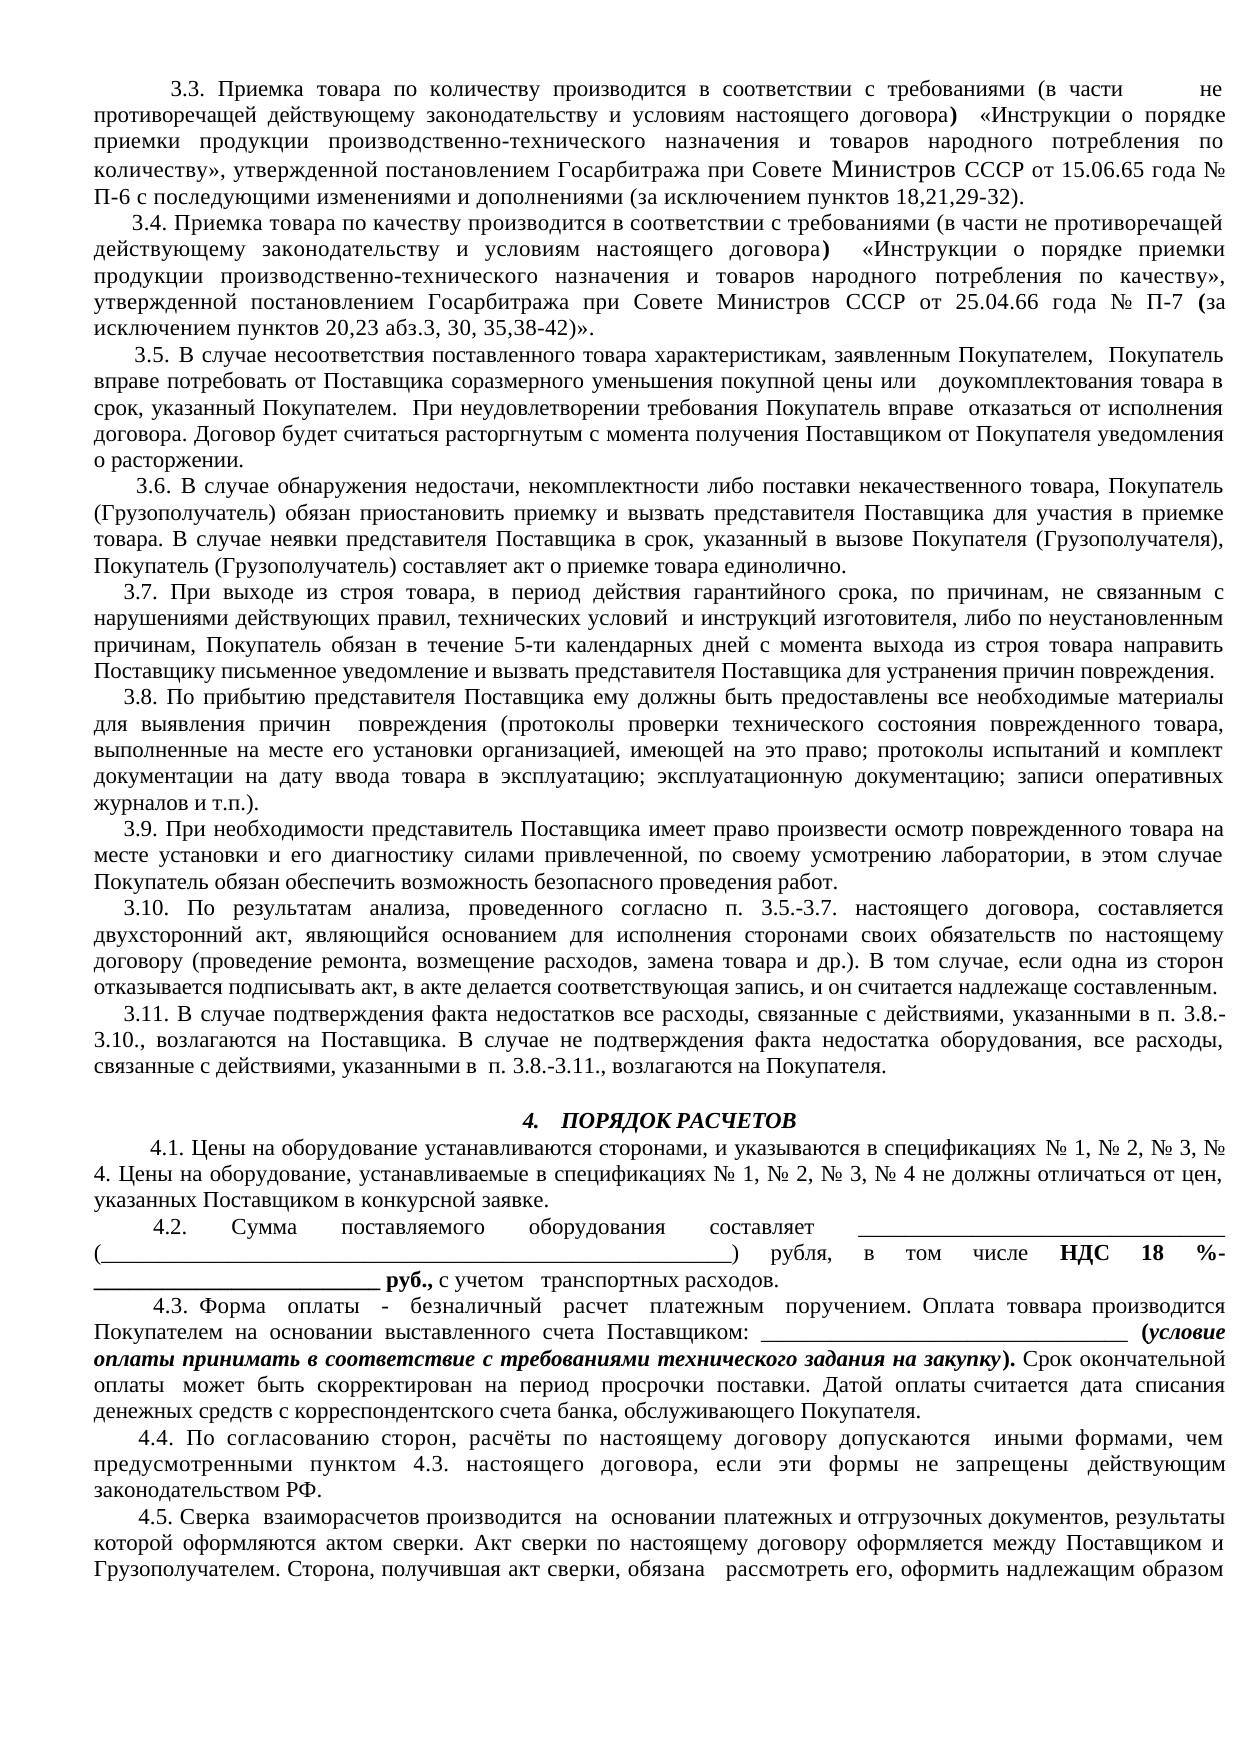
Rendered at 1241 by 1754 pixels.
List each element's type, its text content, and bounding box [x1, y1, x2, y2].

text 3.6. В случае обнаружения недостачи, некомплектности либо поставки некачественного товара, Покупатель (Грузополучатель) обязан приостановить приемку и вызвать представителя Поставщика для участия в приемке товара. В случае неявки представителя Поставщика в срок, указанный в вызове Покупателя (Грузополучателя), Покупатель (Грузополучатель) составляет акт о приемке товара единолично. [94, 473, 1226, 578]
text 3.3. Приемка товара по количеству производится в соответствии с требованиями (в части не противоречащей действующему законодательству и условиям настоящего договора) «Инструкции о порядке приемки продукции производственно-технического назначения и товаров народного потребления по количеству», утвержденной постановлением Госарбитража при Совете Министров СССР от 15.06.65 года № П-6 с последующими изменениями и дополнениями (за исключением пунктов 18,21,29-32). [94, 75, 1226, 209]
text 4.3. Форма оплаты - безналичный расчет платежным поручением. Оплата товвара производится Покупателем на основании выставленного счета Поставщиком: ________________________________ (условие оплаты принимать в соответствие с требованиями технического задания на закупку). Срок окончательной оплаты может быть скорректирован на период просрочки поставки. Датой оплаты считается дата списания денежных средств с корреспондентского счета банка, обслуживающего Покупателя. [94, 1292, 1226, 1424]
text 4.4. По согласованию сторон, расчёты по настоящему договору допускаются иными формами, чем предусмотренными пунктом 4.3. настоящего договора, если эти формы не запрещены действующим законодательством РФ. [94, 1424, 1226, 1503]
text 3.4. Приемка товара по качеству производится в соответствии с требованиями (в части не противоречащей действующему законодательству и условиям настоящего договора) «Инструкции о порядке приемки продукции производственно-технического назначения и товаров народного потребления по качеству», утвержденной постановлением Госарбитража при Совете Министров СССР от 25.04.66 года № П-7 (за исключением пунктов 20,23 абз.3, 30, 35,38-42)». [94, 209, 1226, 341]
text 4.2. Сумма поставляемого оборудования составляет ________________________________ (_______________________________________________________) рубля, в том числе НДС 18 %- _________________________ руб., с учетом транспортных расходов. [94, 1213, 1226, 1292]
text 3.11. В случае подтверждения факта недостатков все расходы, связанные с действиями, указанными в п. 3.8.-3.10., возлагаются на Поставщика. В случае не подтверждения факта недостатка оборудования, все расходы, связанные с действиями, указанными в п. 3.8.-3.11., возлагаются на Покупателя. [94, 1000, 1226, 1079]
text 3.10. По результатам анализа, проведенного согласно п. 3.5.-3.7. настоящего договора, составляется двухсторонний акт, являющийся основанием для исполнения сторонами своих обязательств по настоящему договору (проведение ремонта, возмещение расходов, замена товара и др.). В том случае, если одна из сторон отказывается подписывать акт, в акте делается соответствующая запись, и он считается надлежаще составленным. [94, 894, 1226, 1000]
text 3.7. При выходе из строя товара, в период действия гарантийного срока, по причинам, не связанным с нарушениями действующих правил, технических условий и инструкций изготовителя, либо по неустановленным причинам, Покупатель обязан в течение 5-ти календарных дней с момента выхода из строя товара направить Поставщику письменное уведомление и вызвать представителя Поставщика для устранения причин повреждения. [94, 578, 1226, 683]
text 3.8. По прибытию представителя Поставщика ему должны быть предоставлены все необходимые материалы для выявления причин повреждения (протоколы проверки технического состояния поврежденного товара, выполненные на месте его установки организацией, имеющей на это право; протоколы испытаний и комплект документации на дату ввода товара в эксплуатацию; эксплуатационную документацию; записи оперативных журналов и т.п.). [94, 683, 1226, 815]
text 4.1. Цены на оборудование устанавливаются сторонами, и указываются в спецификациях № 1, № 2, № 3, № 4. Цены на оборудование, устанавливаемые в спецификациях № 1, № 2, № 3, № 4 не должны отличаться от цен, указанных Поставщиком в конкурсной заявке. [94, 1134, 1226, 1213]
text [94, 1503, 1226, 1582]
text 3.9. При необходимости представитель Поставщика имеет право произвести осмотр поврежденного товара на месте установки и его диагностику силами привлеченной, по своему усмотрению лаборатории, в этом случае Покупатель обязан обеспечить возможность безопасного проведения работ. [94, 815, 1226, 894]
text 3.5. В случае несоответствия поставленного товара характеристикам, заявленным Покупателем, Покупатель вправе потребовать от Поставщика соразмерного уменьшения покупной цены или доукомплектования товара в срок, указанный Покупателем. При неудовлетворении требования Покупатель вправе отказаться от исполнения договора. Договор будет считаться расторгнутым с момента получения Поставщиком от Покупателя уведомления о расторжении. [94, 341, 1226, 473]
text 4. ПОРЯДОК РАСЧЕТОВ [94, 1107, 1226, 1134]
